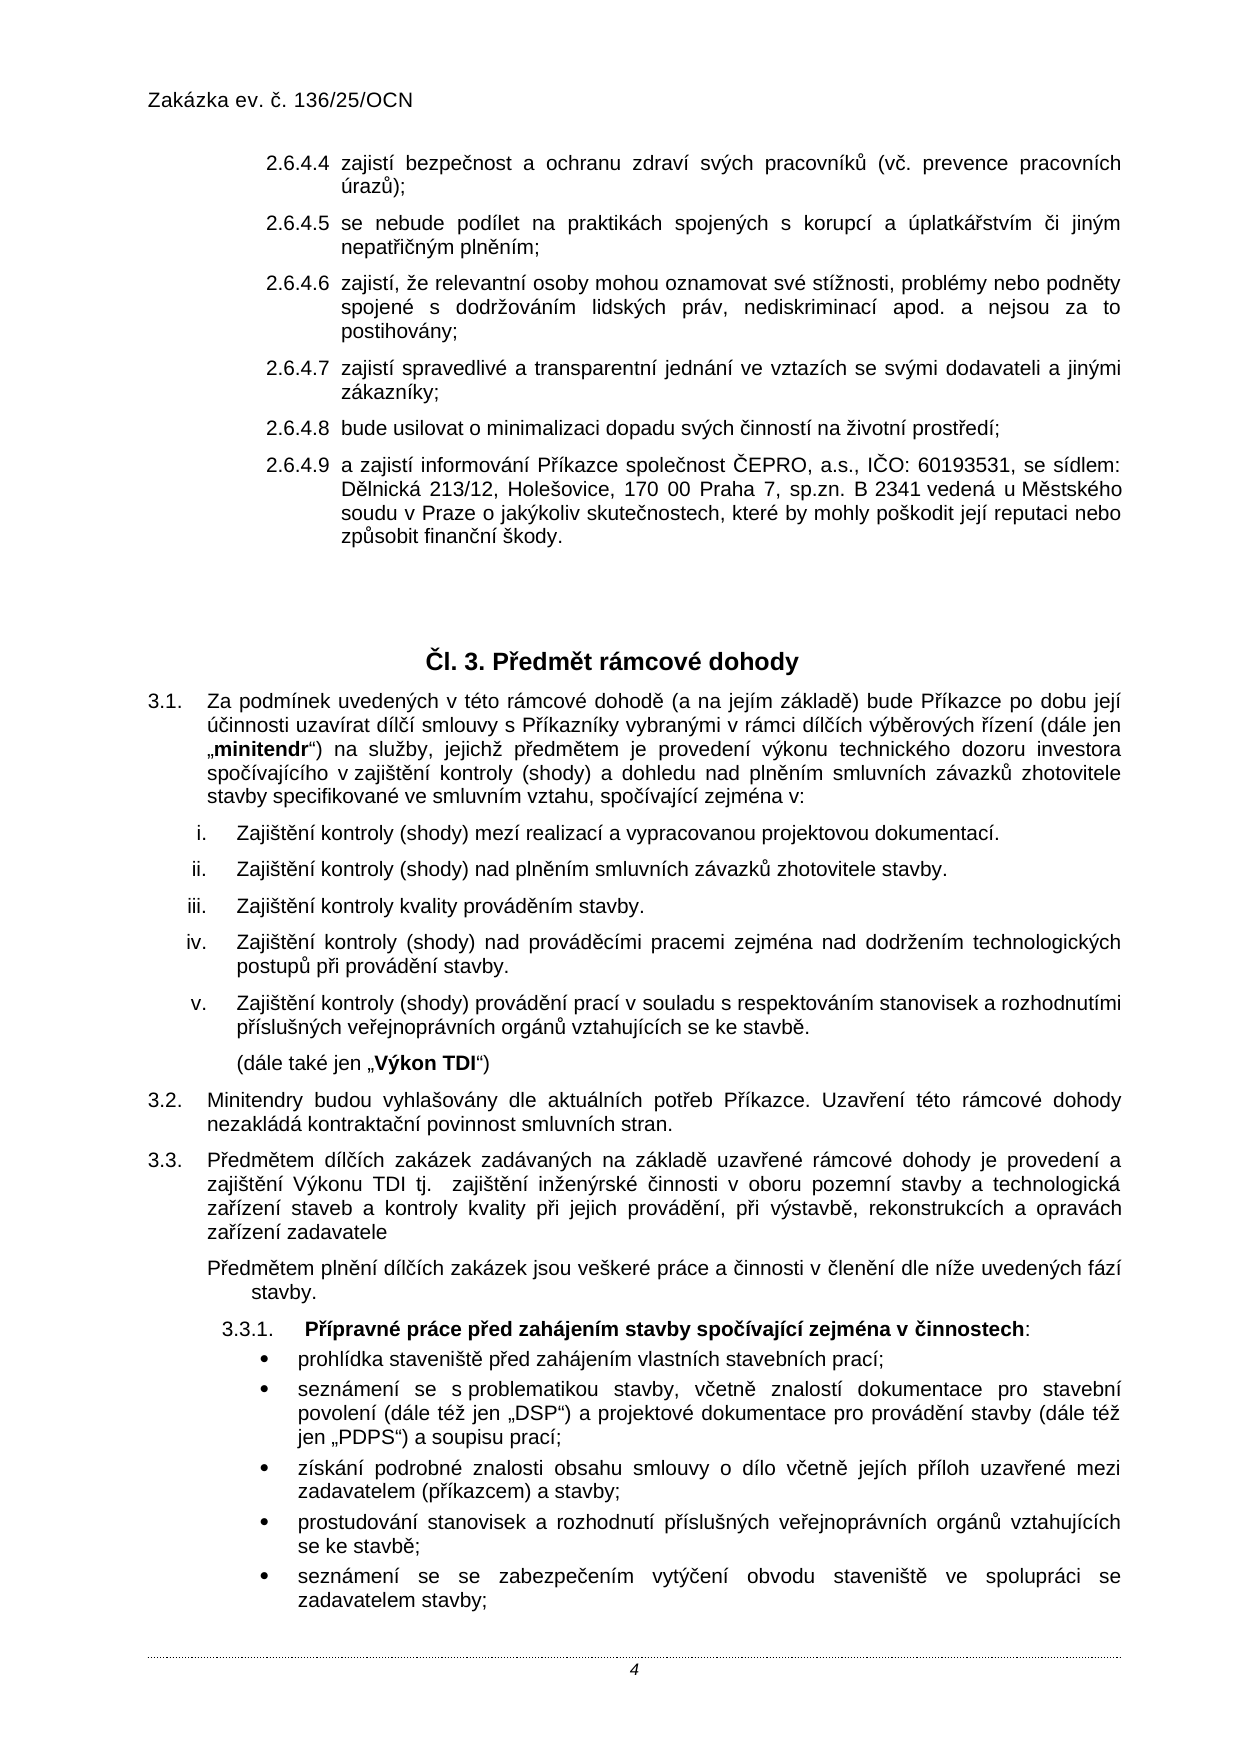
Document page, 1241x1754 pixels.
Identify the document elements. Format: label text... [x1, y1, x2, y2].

list prohlídka staveniště před zahájením vlastních stavebních prací; [261, 1347, 1122, 1371]
list seznámení se s problematikou stavby, včetně znalostí dokumentace pro stavební povolení (dále též jen „DSP“) a projektové dokumentace pro provádění stavby (dále též jen „PDPS“) a soupisu prací; [261, 1377, 1122, 1449]
list zajistí spravedlivé a transparentní jednání ve vztazích se svými dodavateli a jinými zákazníky; [266, 356, 1122, 403]
list zajistí bezpečnost a ochranu zdraví svých pracovníků (vč. prevence pracovních úrazů); [266, 150, 1122, 198]
text Za podmínek uvedených v této rámcové dohodě (a na jejím základě) bude Příkazce po dobu její účinnosti uzavírat dílčí smlouvy s Příkazníky vybranými v rámci dílčích výběrových řízení (dále jen „minitendr“) na služby, jejichž předmětem je provedení výkonu technického dozoru investora spočívajícího v zajištění kontroly (shody) a dohledu nad plněním smluvních závazků zhotovitele stavby specifikované ve smluvním vztahu, spočívající zejména v: [148, 688, 1122, 808]
list získání podrobné znalosti obsahu smlouvy o dílo včetně jejích příloh uzavřené mezi zadavatelem (příkazcem) a stavby; [261, 1455, 1122, 1503]
list prostudování stanovisek a rozhodnutí příslušných veřejnoprávních orgánů vztahujících se ke stavbě; [261, 1509, 1122, 1558]
list Zajištění kontroly (shody) mezí realizací a vypracovanou projektovou dokumentací. [207, 821, 1122, 845]
text Předmět rámcové dohody [102, 647, 1122, 676]
list se nebude podílet na praktikách spojených s korupcí a úplatkářstvím či jiným nepatřičným plněním; [266, 211, 1122, 259]
list Předmětem plnění dílčích zakázek jsou veškeré práce a činnosti v členění dle níže uvedených fází stavby. [148, 1256, 1122, 1304]
text Předmětem dílčích zakázek zadávaných na základě uzavřené rámcové dohody je provedení a zajištění Výkonu TDI tj. zajištění inženýrské činnosti v oboru pozemní stavby a technologická zařízení staveb a kontroly kvality při jejich provádění, při výstavbě, rekonstrukcích a opravách zařízení zadavatele [148, 1148, 1122, 1244]
list Zajištění kontroly (shody) nad prováděcími pracemi zejména nad dodržením technologických postupů při provádění stavby. [207, 930, 1122, 978]
list seznámení se se zabezpečením vytýčení obvodu staveniště ve spolupráci se zadavatelem stavby; [261, 1564, 1122, 1612]
text Minitendry budou vyhlašovány dle aktuálních potřeb Příkazce. Uzavření této rámcové dohody nezakládá kontraktační povinnost smluvních stran. [148, 1087, 1122, 1135]
list a zajistí informování Příkazce společnost ČEPRO, a.s., IČO: 60193531, se sídlem: Dělnická 213/12, Holešovice, 170 00 Praha 7, sp.zn. B 2341 vedená u Městského soudu v Praze o jakýkoliv skutečnostech, které by mohly poškodit její reputaci nebo způsobit finanční škody. [266, 452, 1122, 548]
list bude usilovat o minimalizaci dopadu svých činností na životní prostředí; [266, 416, 1122, 440]
list Zajištění kontroly (shody) nad plněním smluvních závazků zhotovitele stavby. [207, 857, 1122, 881]
list zajistí, že relevantní osoby mohou oznamovat své stížnosti, problémy nebo podněty spojené s dodržováním lidských práv, nediskriminací apod. a nejsou za to postihovány; [266, 271, 1122, 343]
list Zajištění kontroly kvality prováděním stavby. [207, 894, 1122, 918]
text Přípravné práce před zahájením stavby spočívající zejména v činnostech: [222, 1317, 1122, 1341]
list (dále také jen „Výkon TDI“) [236, 1051, 1122, 1075]
list Zajištění kontroly (shody) provádění prací v souladu s respektováním stanovisek a rozhodnutími příslušných veřejnoprávních orgánů vztahujících se ke stavbě. [207, 991, 1122, 1038]
